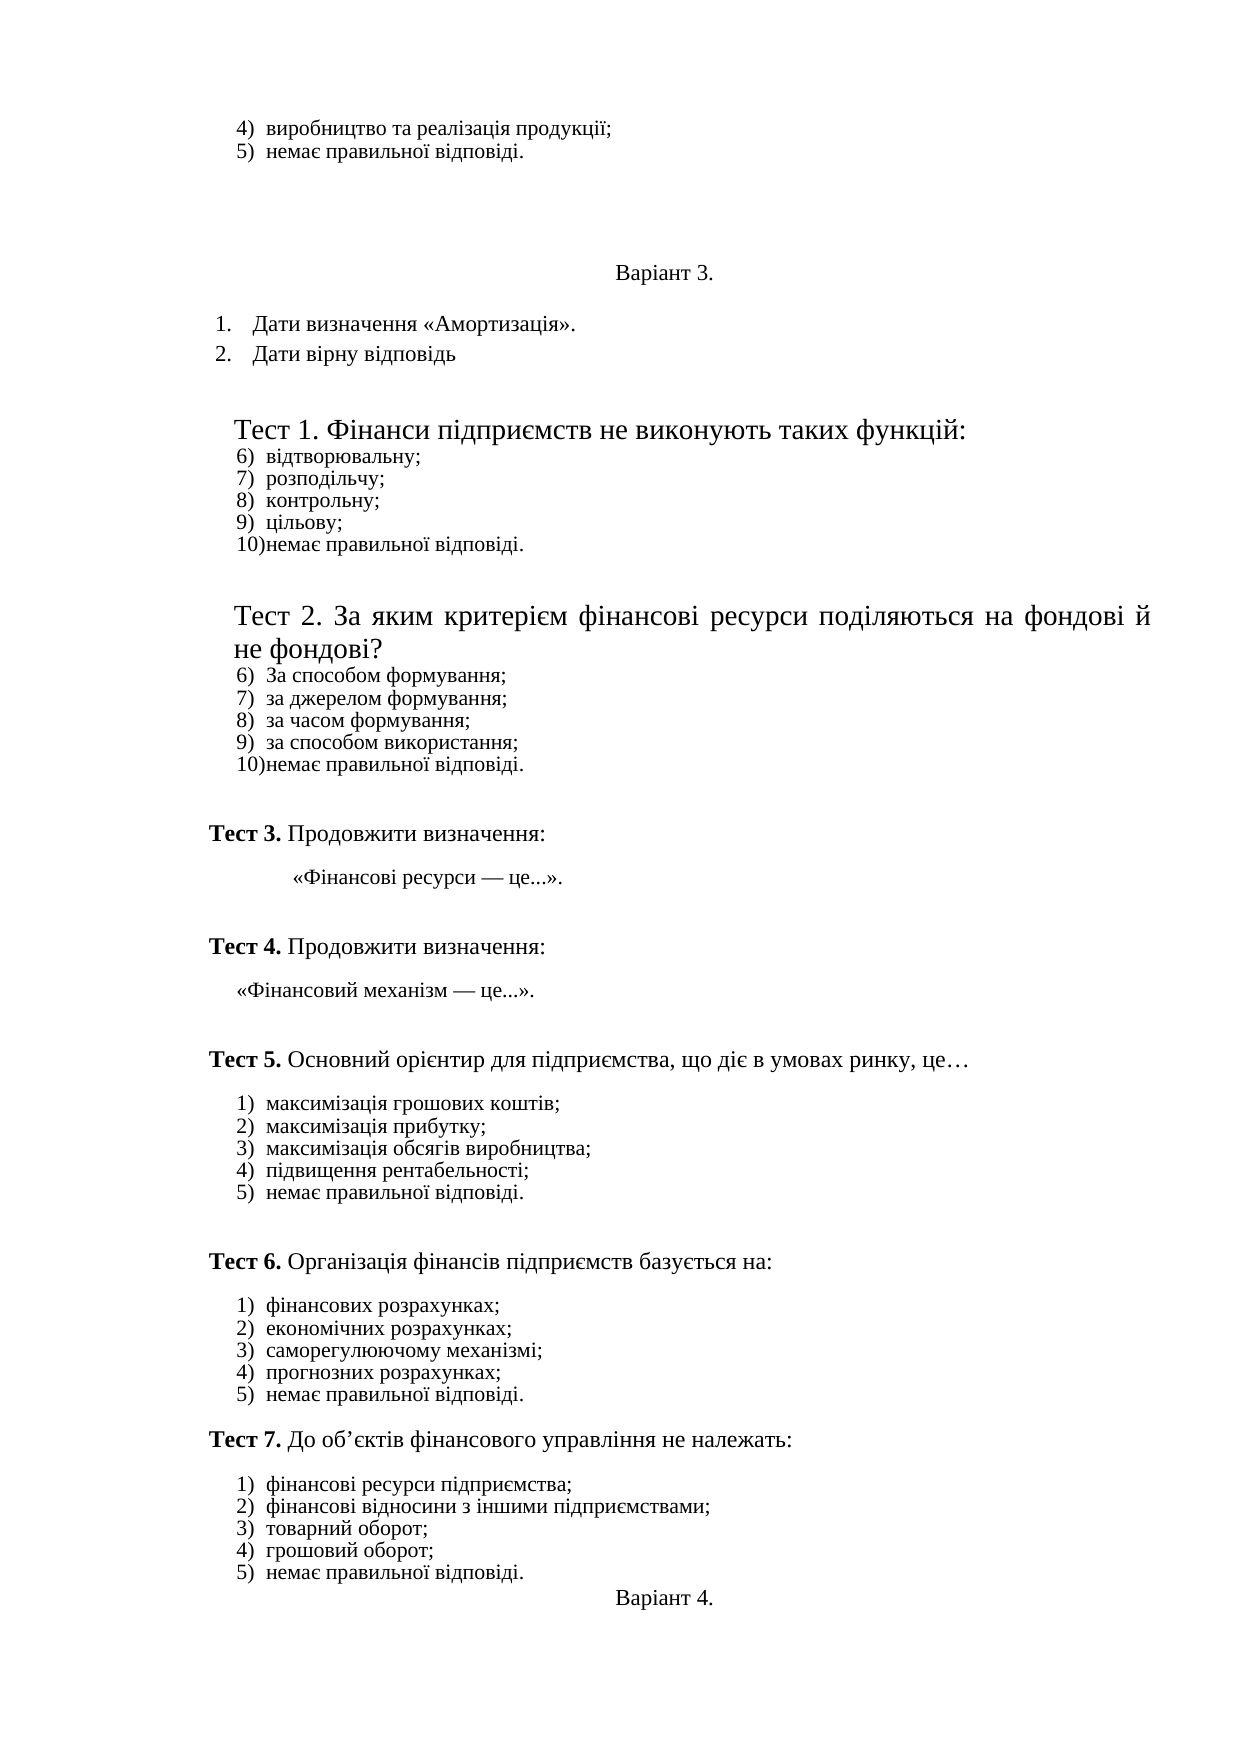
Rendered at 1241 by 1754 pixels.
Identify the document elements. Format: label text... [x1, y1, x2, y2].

list за часом формування; [236, 709, 1152, 732]
list максимізація грошових коштів; [236, 1093, 1152, 1115]
list немає правильної відповіді. [236, 534, 1152, 556]
list фінансові відносини з іншими підприємствами; [236, 1495, 1152, 1518]
list розподільчу; [236, 467, 1152, 490]
text Тест 5. Основний орієнтир для підприємства, що діє в умовах ринку, це… [177, 1048, 1152, 1072]
text Тест 6. Організація фінансів підприємств базується на: [177, 1250, 1152, 1274]
list грошовий оборот; [236, 1540, 1152, 1562]
list цільову; [236, 512, 1152, 534]
text Варіант 3. [177, 259, 1152, 285]
text Тест 7. До об’єктів фінансового управління не належать: [177, 1428, 1152, 1452]
list максимізація обсягів виробництва; [236, 1137, 1152, 1160]
text Тест 3. Продовжити визначення: [177, 822, 1152, 846]
list фінансові ресурси підприємства; [236, 1473, 1152, 1495]
text Тест 1. Фінанси підприємств не виконують таких функцій: [233, 412, 1152, 445]
list за способом використання; [236, 732, 1152, 754]
list Дати визначення «Амортизація». [215, 310, 1152, 336]
text Варіант 4. [177, 1584, 1152, 1611]
list немає правильної відповіді. [236, 1182, 1152, 1204]
list Дати вірну відповідь [215, 340, 1152, 366]
list максимізація прибутку; [236, 1115, 1152, 1137]
list підвищення рентабельності; [236, 1160, 1152, 1182]
list саморегулюючому механізмі; [236, 1339, 1152, 1362]
list прогнозних розрахунках; [236, 1362, 1152, 1384]
list немає правильної відповіді. [236, 140, 1152, 162]
list виробництво та реалізація продукції; [236, 118, 1152, 140]
list відтворювальну; [236, 445, 1152, 467]
list немає правильної відповіді. [236, 1384, 1152, 1406]
list товарний оборот; [236, 1518, 1152, 1540]
text Тест 2. За яким критерієм фінансові ресурси поділяються на фондові й не фондові? [233, 598, 1152, 665]
text «Фінансовий механізм — це...». [177, 980, 1152, 1002]
list немає правильної відповіді. [236, 754, 1152, 776]
list фінансових розрахунках; [236, 1295, 1152, 1317]
list економічних розрахунках; [236, 1317, 1152, 1339]
text «Фінансові ресурси — це...». [233, 867, 1152, 889]
text Тест 4. Продовжити визначення: [177, 935, 1152, 959]
list немає правильної відповіді. [236, 1562, 1152, 1584]
list за джерелом формування; [236, 687, 1152, 709]
list За способом формування; [236, 665, 1152, 687]
list контрольну; [236, 490, 1152, 512]
